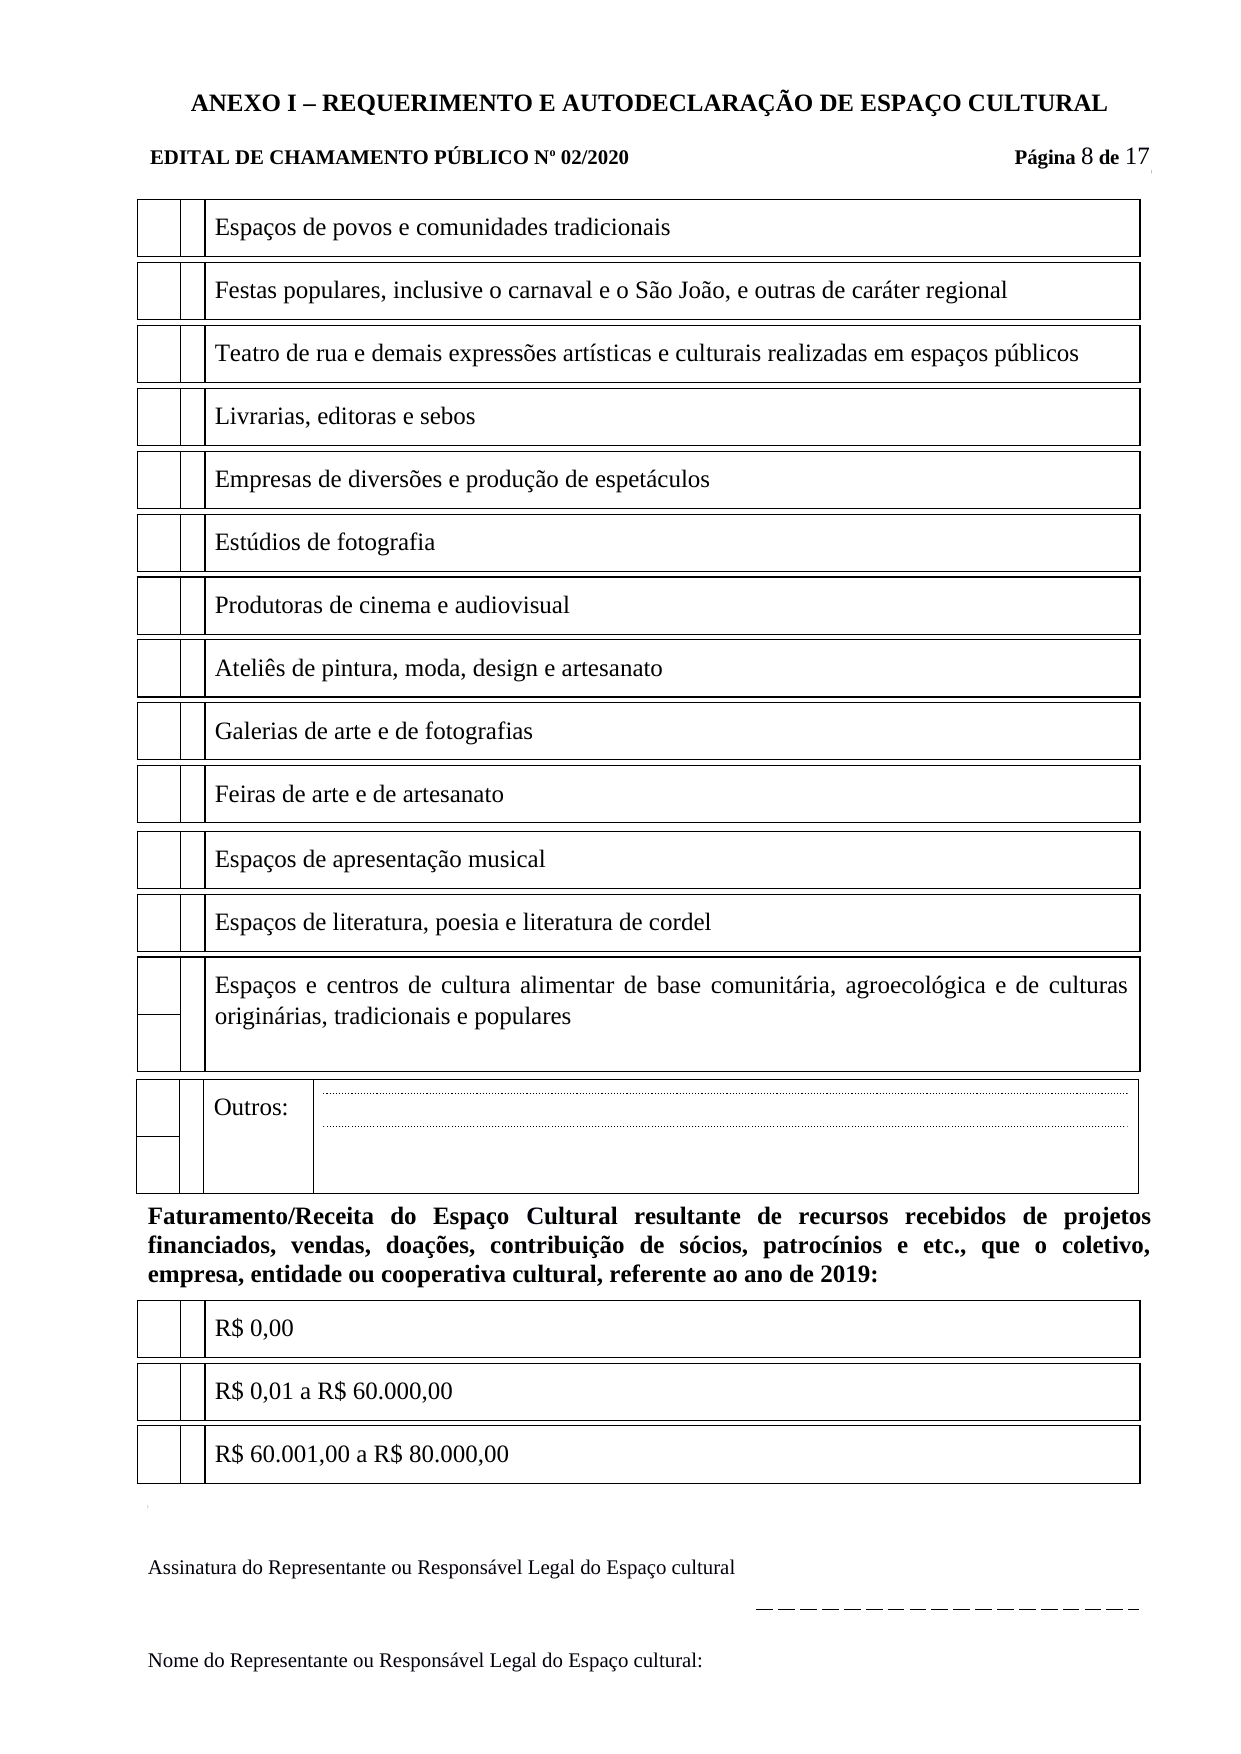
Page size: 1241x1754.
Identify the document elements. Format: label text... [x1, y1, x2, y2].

text Faturamento/Receita do Espaço Cultural resultante de recursos recebidos de projetos financiados, vendas, doações, contribuição de sócios, patrocínios e etc., que o coletivo, empresa, entidade ou cooperativa cultural, referente ao ano de 2019: [148, 1201, 1152, 1288]
table_header [138, 515, 180, 571]
table_header [181, 452, 204, 508]
table_header Estúdios de fotografia [206, 515, 1139, 571]
table_header [138, 895, 180, 951]
table_header [138, 1426, 180, 1482]
table_header Livrarias, editoras e sebos [206, 389, 1139, 445]
table_header [137, 1080, 179, 1136]
table_header [138, 766, 180, 822]
table_header [314, 1080, 1138, 1193]
table_header [180, 1080, 203, 1193]
table_header Espaços de literatura, poesia e literatura de cordel [206, 895, 1139, 951]
table_header Festas populares, inclusive o carnaval e o São João, e outras de caráter regional [206, 263, 1139, 319]
table_header [138, 326, 180, 382]
table_header [138, 200, 180, 256]
table_header [181, 515, 204, 571]
table_header Ateliês de pintura, moda, design e artesanato [206, 640, 1139, 696]
table_header [181, 832, 204, 888]
table_header Galerias de arte e de fotografias [206, 703, 1139, 759]
table_header [181, 1426, 204, 1482]
table_header [181, 200, 204, 256]
table_header [138, 389, 180, 445]
table_header [181, 389, 204, 445]
table_header [181, 326, 204, 382]
table_header R$ 0,01 a R$ 60.000,00 [206, 1364, 1139, 1419]
table_header Espaços de povos e comunidades tradicionais [206, 200, 1139, 256]
table_header [181, 958, 204, 1071]
table_header Feiras de arte e de artesanato [206, 766, 1139, 822]
table_header [138, 263, 180, 319]
table_header [138, 703, 180, 759]
table_header [138, 1301, 180, 1357]
table_header [181, 640, 204, 696]
table_cell [137, 1137, 179, 1193]
table_header R$ 0,00 [206, 1301, 1139, 1357]
table_header Empresas de diversões e produção de espetáculos [206, 452, 1139, 508]
table_header [138, 452, 180, 508]
table_header [181, 895, 204, 951]
table_header [138, 640, 180, 696]
table_cell [138, 1015, 180, 1071]
table_header [181, 1301, 204, 1357]
table_header [138, 578, 180, 633]
table_header [138, 1364, 180, 1419]
table_header [138, 958, 180, 1013]
table_header [181, 1364, 204, 1419]
table_header Outros: [204, 1080, 313, 1193]
table_header [181, 703, 204, 759]
table_header Produtoras de cinema e audiovisual [206, 578, 1139, 633]
table_header [138, 832, 180, 888]
table_header Espaços e centros de cultura alimentar de base comunitária, agroecológica e de culturas originárias, tradicionais e populares [206, 958, 1139, 1071]
table_header [181, 766, 204, 822]
table_header [181, 263, 204, 319]
table_header Teatro de rua e demais expressões artísticas e culturais realizadas em espaços públicos [206, 326, 1139, 382]
table_header [181, 578, 204, 633]
table_header Espaços de apresentação musical [206, 832, 1139, 888]
table_header R$ 60.001,00 a R$ 80.000,00 [206, 1426, 1139, 1482]
